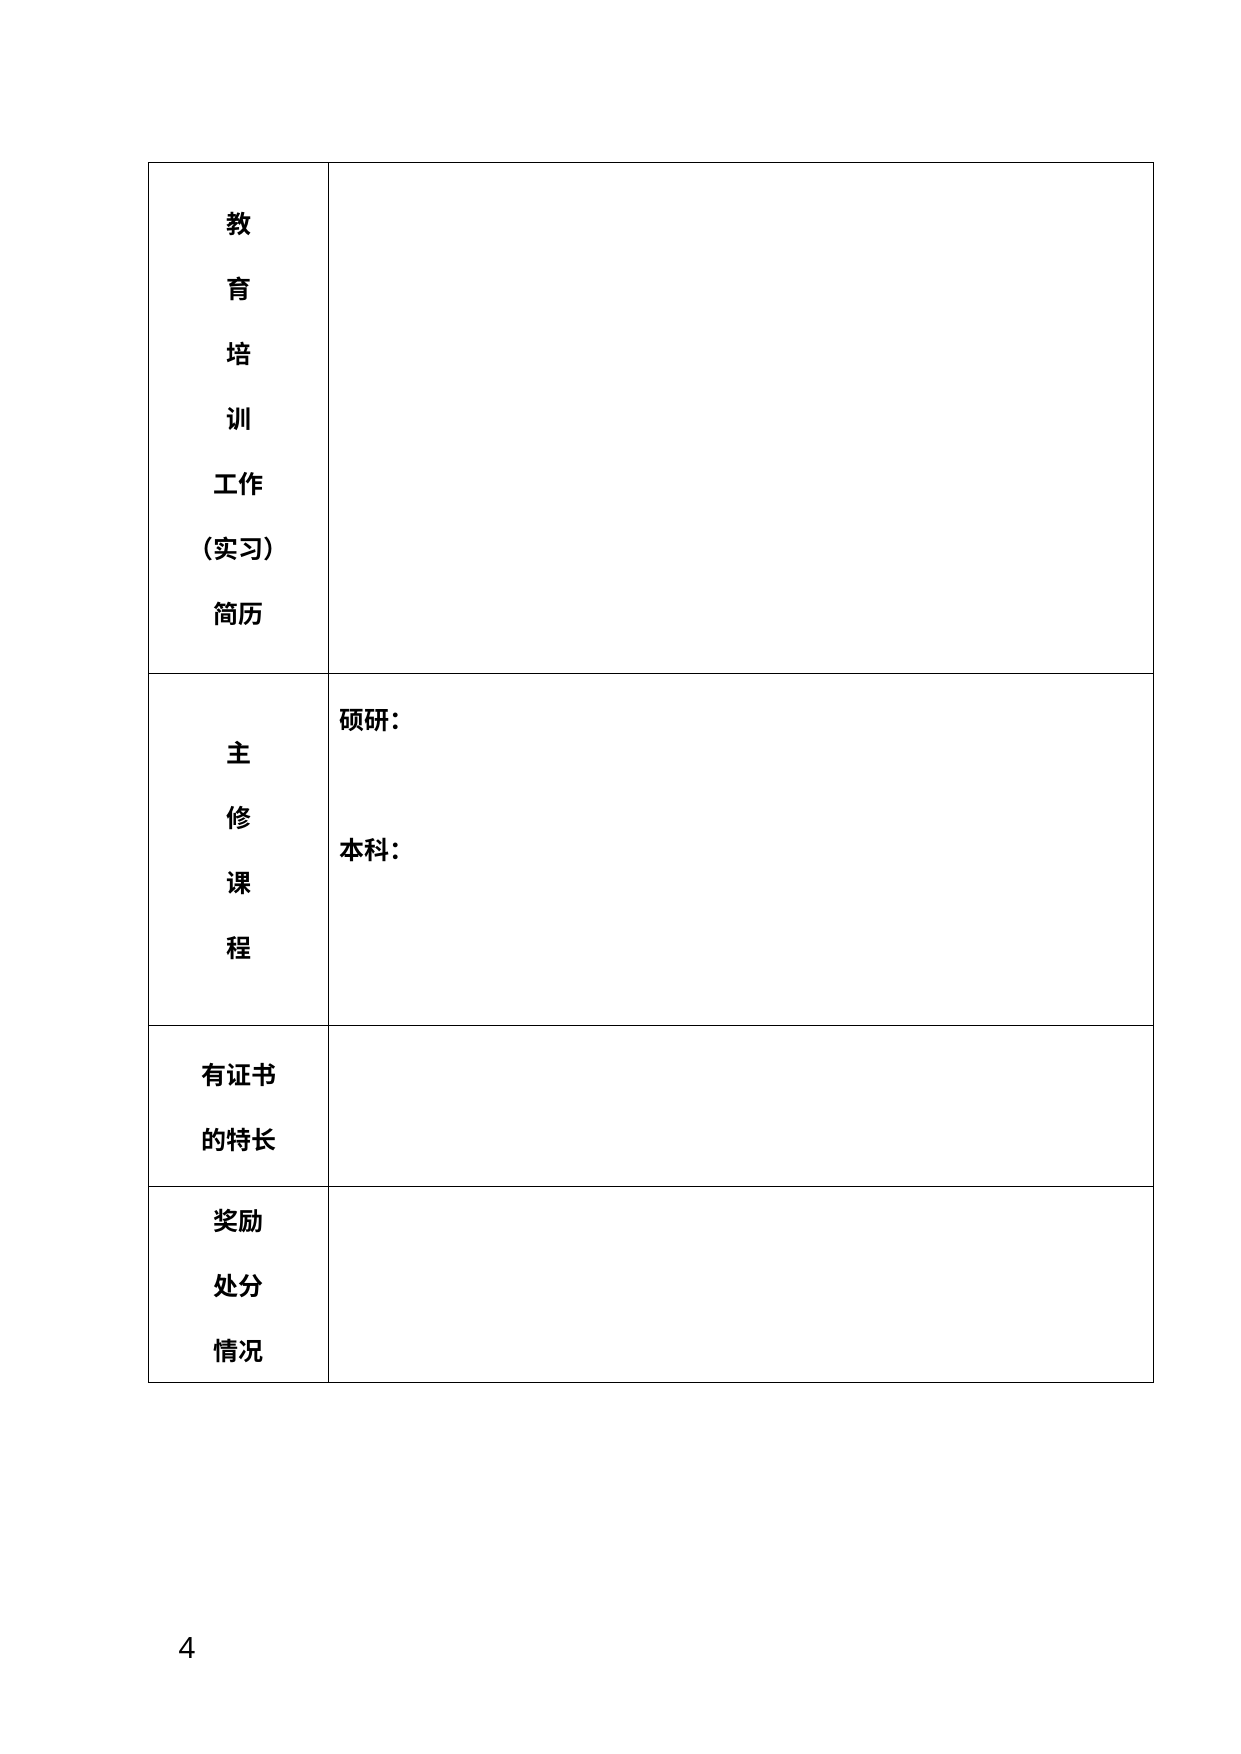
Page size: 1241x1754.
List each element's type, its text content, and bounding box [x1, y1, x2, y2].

table_cell 主 修 课 程 [149, 674, 328, 1024]
table_cell [329, 163, 1153, 672]
table_cell 硕研： 本科： [329, 674, 1153, 1024]
table_cell [329, 1187, 1153, 1382]
table_cell 有证书 的特长 [149, 1026, 328, 1186]
table_cell 教 育 培 训 工作 （实习） 简历 [149, 163, 328, 672]
table_cell 奖励 处分 情况 [149, 1187, 328, 1382]
table_cell [329, 1026, 1153, 1186]
